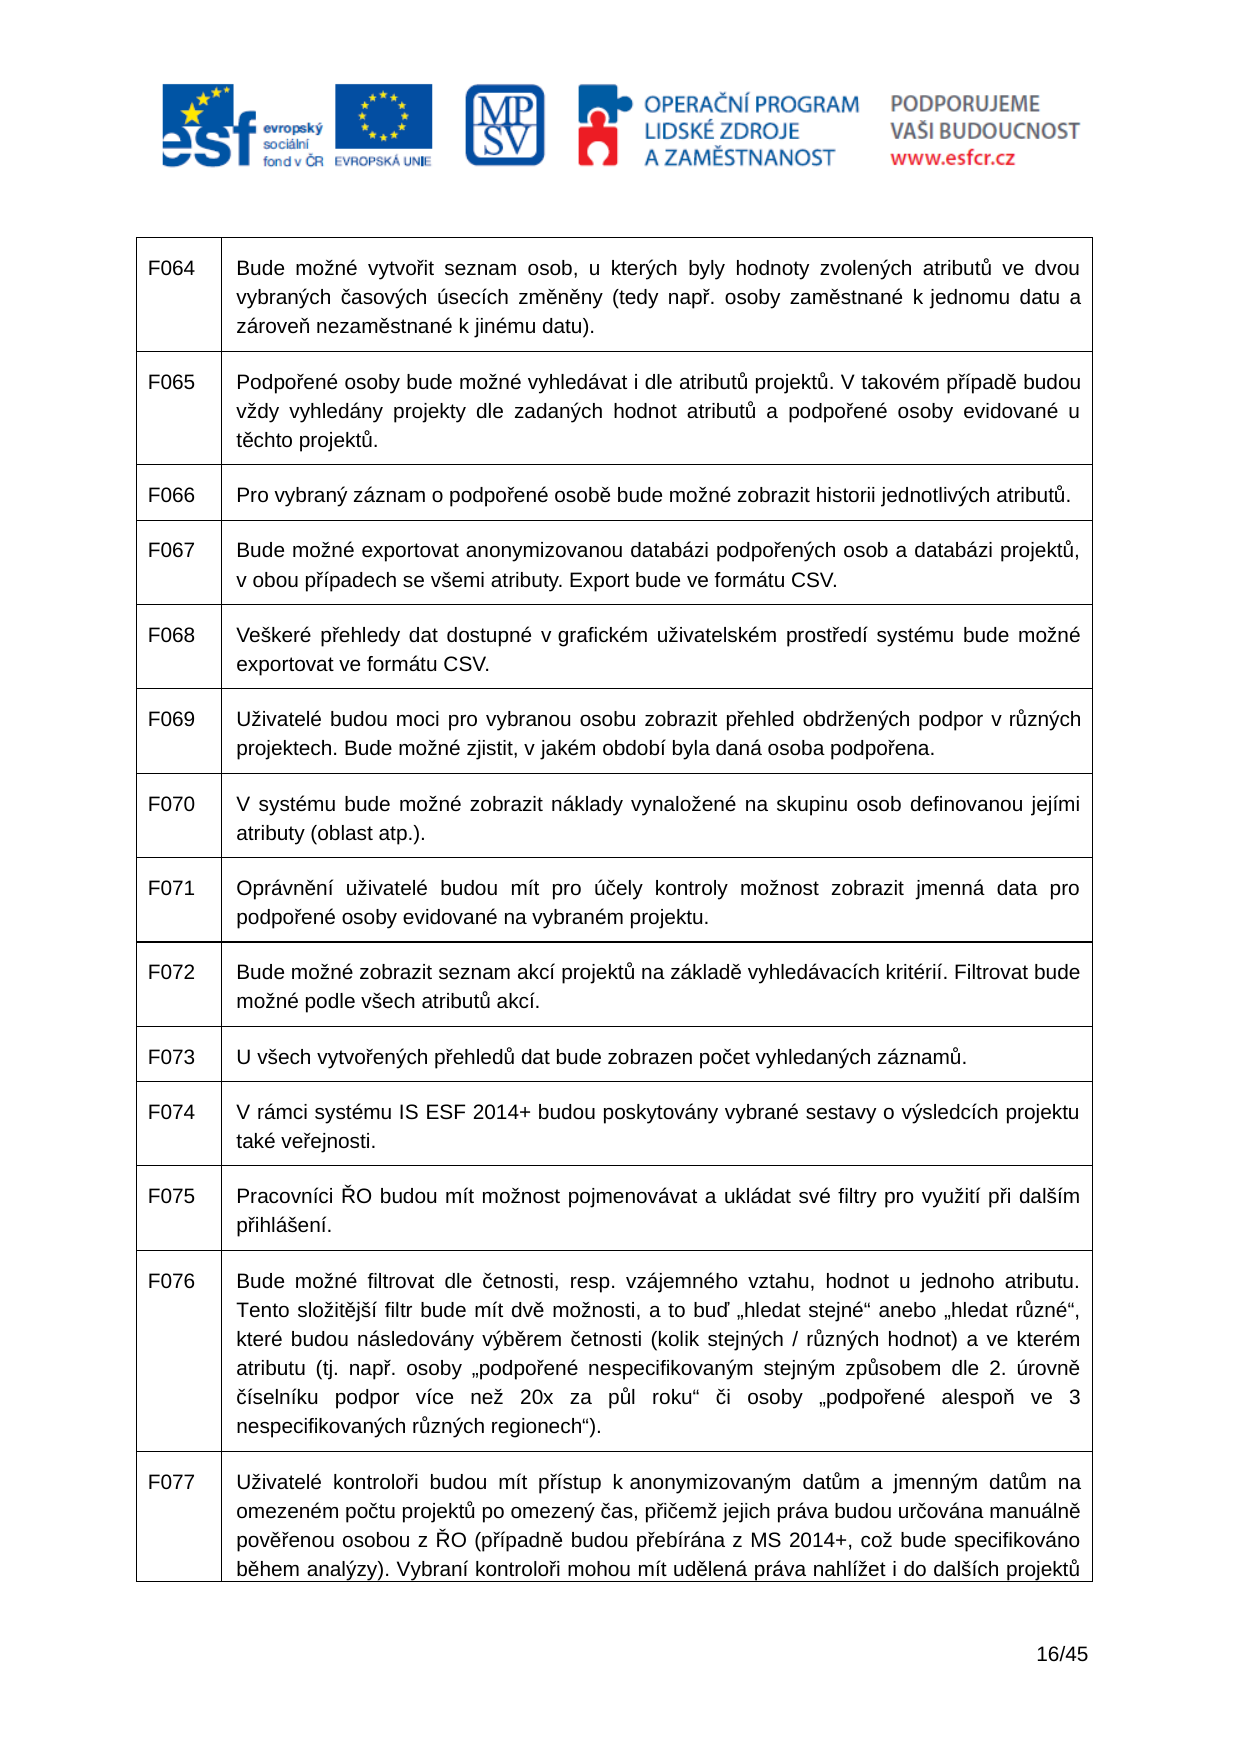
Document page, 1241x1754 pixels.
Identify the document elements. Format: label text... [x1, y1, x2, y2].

table_cell [137, 605, 221, 688]
table_cell Veškeré přehledy dat dostupné v grafickém uživatelském prostředí systému bude možné exportovat ve formátu CSV. [222, 605, 1092, 688]
table_cell [137, 352, 221, 464]
table_cell Bude možné filtrovat dle četnosti, resp. vzájemného vztahu, hodnot u jednoho atributu. Tento složitější filtr bude mít dvě možnosti, a to buď „hledat stejné“ anebo „hledat různé“, které budou následovány výběrem četnosti (kolik stejných / různých hodnot) a ve kterém atributu (tj. např. osoby „podpořené nespecifikovaným stejným způsobem dle 2. úrovně číselníku podpor více než 20x za půl roku“ či osoby „podpořené alespoň ve 3 nespecifikovaných různých regionech“). [222, 1251, 1092, 1451]
table_cell Bude možné vytvořit seznam osob, u kterých byly hodnoty zvolených atributů ve dvou vybraných časových úsecích změněny (tedy např. osoby zaměstnané k jednomu datu a zároveň nezaměstnané k jinému datu). [222, 238, 1092, 351]
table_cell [222, 1452, 1092, 1581]
table_cell [137, 1452, 221, 1581]
table_cell [137, 774, 221, 857]
table_cell [137, 858, 221, 941]
table_cell [137, 465, 221, 519]
table_cell Oprávnění uživatelé budou mít pro účely kontroly možnost zobrazit jmenná data pro podpořené osoby evidované na vybraném projektu. [222, 858, 1092, 941]
table_cell V rámci systému IS ESF 2014+ budou poskytovány vybrané sestavy o výsledcích projektu také veřejnosti. [222, 1082, 1092, 1165]
table_cell [137, 1082, 221, 1165]
table_cell [137, 943, 221, 1026]
table_cell Pro vybraný záznam o podpořené osobě bude možné zobrazit historii jednotlivých atributů. [222, 465, 1092, 519]
table_cell [137, 1027, 221, 1081]
table_cell Podpořené osoby bude možné vyhledávat i dle atributů projektů. V takovém případě budou vždy vyhledány projekty dle zadaných hodnot atributů a podpořené osoby evidované u těchto projektů. [222, 352, 1092, 464]
table_cell [137, 1251, 221, 1451]
table_cell Bude možné exportovat anonymizovanou databázi podpořených osob a databázi projektů, v obou případech se všemi atributy. Export bude ve formátu CSV. [222, 521, 1092, 604]
table_cell V systému bude možné zobrazit náklady vynaložené na skupinu osob definovanou jejími atributy (oblast atp.). [222, 774, 1092, 857]
table_cell U všech vytvořených přehledů dat bude zobrazen počet vyhledaných záznamů. [222, 1027, 1092, 1081]
table_cell [137, 1166, 221, 1250]
table_cell [137, 689, 221, 773]
table_cell [137, 238, 221, 351]
table_cell Uživatelé budou moci pro vybranou osobu zobrazit přehled obdržených podpor v různých projektech. Bude možné zjistit, v jakém období byla daná osoba podpořena. [222, 689, 1092, 773]
table_cell Pracovníci ŘO budou mít možnost pojmenovávat a ukládat své filtry pro využití při dalším přihlášení. [222, 1166, 1092, 1250]
table_cell Bude možné zobrazit seznam akcí projektů na základě vyhledávacích kritérií. Filtrovat bude možné podle všech atributů akcí. [222, 943, 1092, 1026]
table_cell [137, 521, 221, 604]
